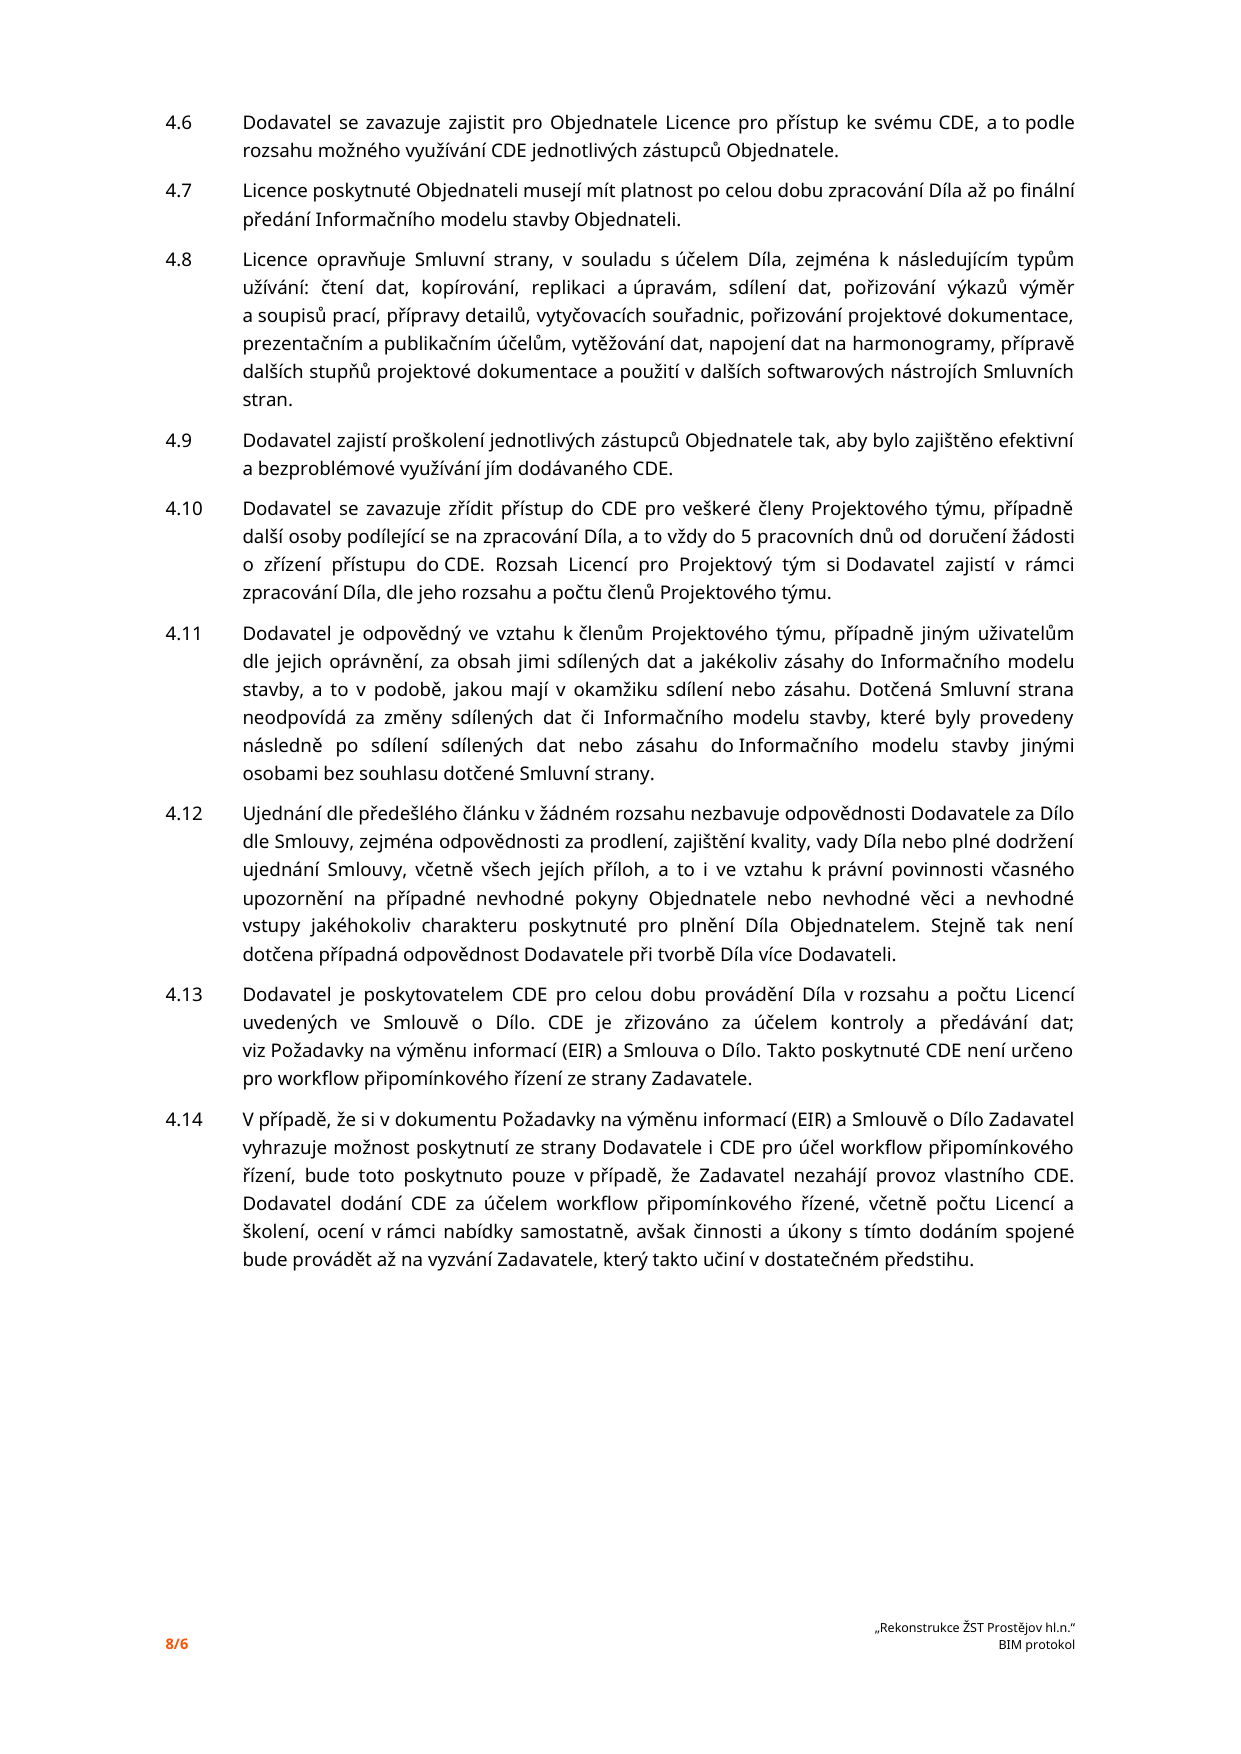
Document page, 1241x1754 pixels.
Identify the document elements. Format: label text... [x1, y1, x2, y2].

text Licence poskytnuté Objednateli musejí mít platnost po celou dobu zpracování Díla až po finální předání Informačního modelu stavby Objednateli. [165, 178, 1075, 231]
text Dodavatel se zavazuje zřídit přístup do CDE pro veškeré členy Projektového týmu, případně další osoby podílející se na zpracování Díla, a to vždy do 5 pracovních dnů od doručení žádosti o zřízení přístupu do CDE. Rozsah Licencí pro Projektový tým si Dodavatel zajistí v rámci zpracování Díla, dle jeho rozsahu a počtu členů Projektového týmu. [165, 496, 1075, 605]
text V případě, že si v dokumentu Požadavky na výměnu informací (EIR) a Smlouvě o Dílo Zadavatel vyhrazuje možnost poskytnutí ze strany Dodavatele i CDE pro účel workflow připomínkového řízení, bude toto poskytnuto pouze v případě, že Zadavatel nezahájí provoz vlastního CDE. Dodavatel dodání CDE za účelem workflow připomínkového řízené, včetně počtu Licencí a školení, ocení v rámci nabídky samostatně, avšak činnosti a úkony s tímto dodáním spojené bude provádět až na vyzvání Zadavatele, který takto učiní v dostatečném předstihu. [165, 1106, 1075, 1272]
text Licence opravňuje Smluvní strany, v souladu s účelem Díla, zejména k následujícím typům užívání: čtení dat, kopírování, replikaci a úpravám, sdílení dat, pořizování výkazů výměr a soupisů prací, přípravy detailů, vytyčovacích souřadnic, pořizování projektové dokumentace, prezentačním a publikačním účelům, vytěžování dat, napojení dat na harmonogramy, přípravě dalších stupňů projektové dokumentace a použití v dalších softwarových nástrojích Smluvních stran. [165, 246, 1075, 412]
text Dodavatel je poskytovatelem CDE pro celou dobu provádění Díla v rozsahu a počtu Licencí uvedených ve Smlouvě o Dílo. CDE je zřizováno za účelem kontroly a předávání dat; viz Požadavky na výměnu informací (EIR) a Smlouva o Dílo. Takto poskytnuté CDE není určeno pro workflow připomínkového řízení ze strany Zadavatele. [165, 981, 1075, 1091]
text Dodavatel je odpovědný ve vztahu k členům Projektového týmu, případně jiným uživatelům dle jejich oprávnění, za obsah jimi sdílených dat a jakékoliv zásahy do Informačního modelu stavby, a to v podobě, jakou mají v okamžiku sdílení nebo zásahu. Dotčená Smluvní strana neodpovídá za změny sdílených dat či Informačního modelu stavby, které byly provedeny následně po sdílení sdílených dat nebo zásahu do Informačního modelu stavby jinými osobami bez souhlasu dotčené Smluvní strany. [165, 620, 1075, 786]
text Dodavatel zajistí proškolení jednotlivých zástupců Objednatele tak, aby bylo zajištěno efektivní a bezproblémové využívání jím dodávaného CDE. [165, 427, 1075, 481]
text Dodavatel se zavazuje zajistit pro Objednatele Licence pro přístup ke svému CDE, a to podle rozsahu možného využívání CDE jednotlivých zástupců Objednatele. [165, 109, 1075, 163]
text Ujednání dle předešlého článku v žádném rozsahu nezbavuje odpovědnosti Dodavatele za Dílo dle Smlouvy, zejména odpovědnosti za prodlení, zajištění kvality, vady Díla nebo plné dodržení ujednání Smlouvy, včetně všech jejích příloh, a to i ve vztahu k právní povinnosti včasného upozornění na případné nevhodné pokyny Objednatele nebo nevhodné věci a nevhodné vstupy jakéhokoliv charakteru poskytnuté pro plnění Díla Objednatelem. Stejně tak není dotčena případná odpovědnost Dodavatele při tvorbě Díla více Dodavateli. [165, 801, 1075, 966]
